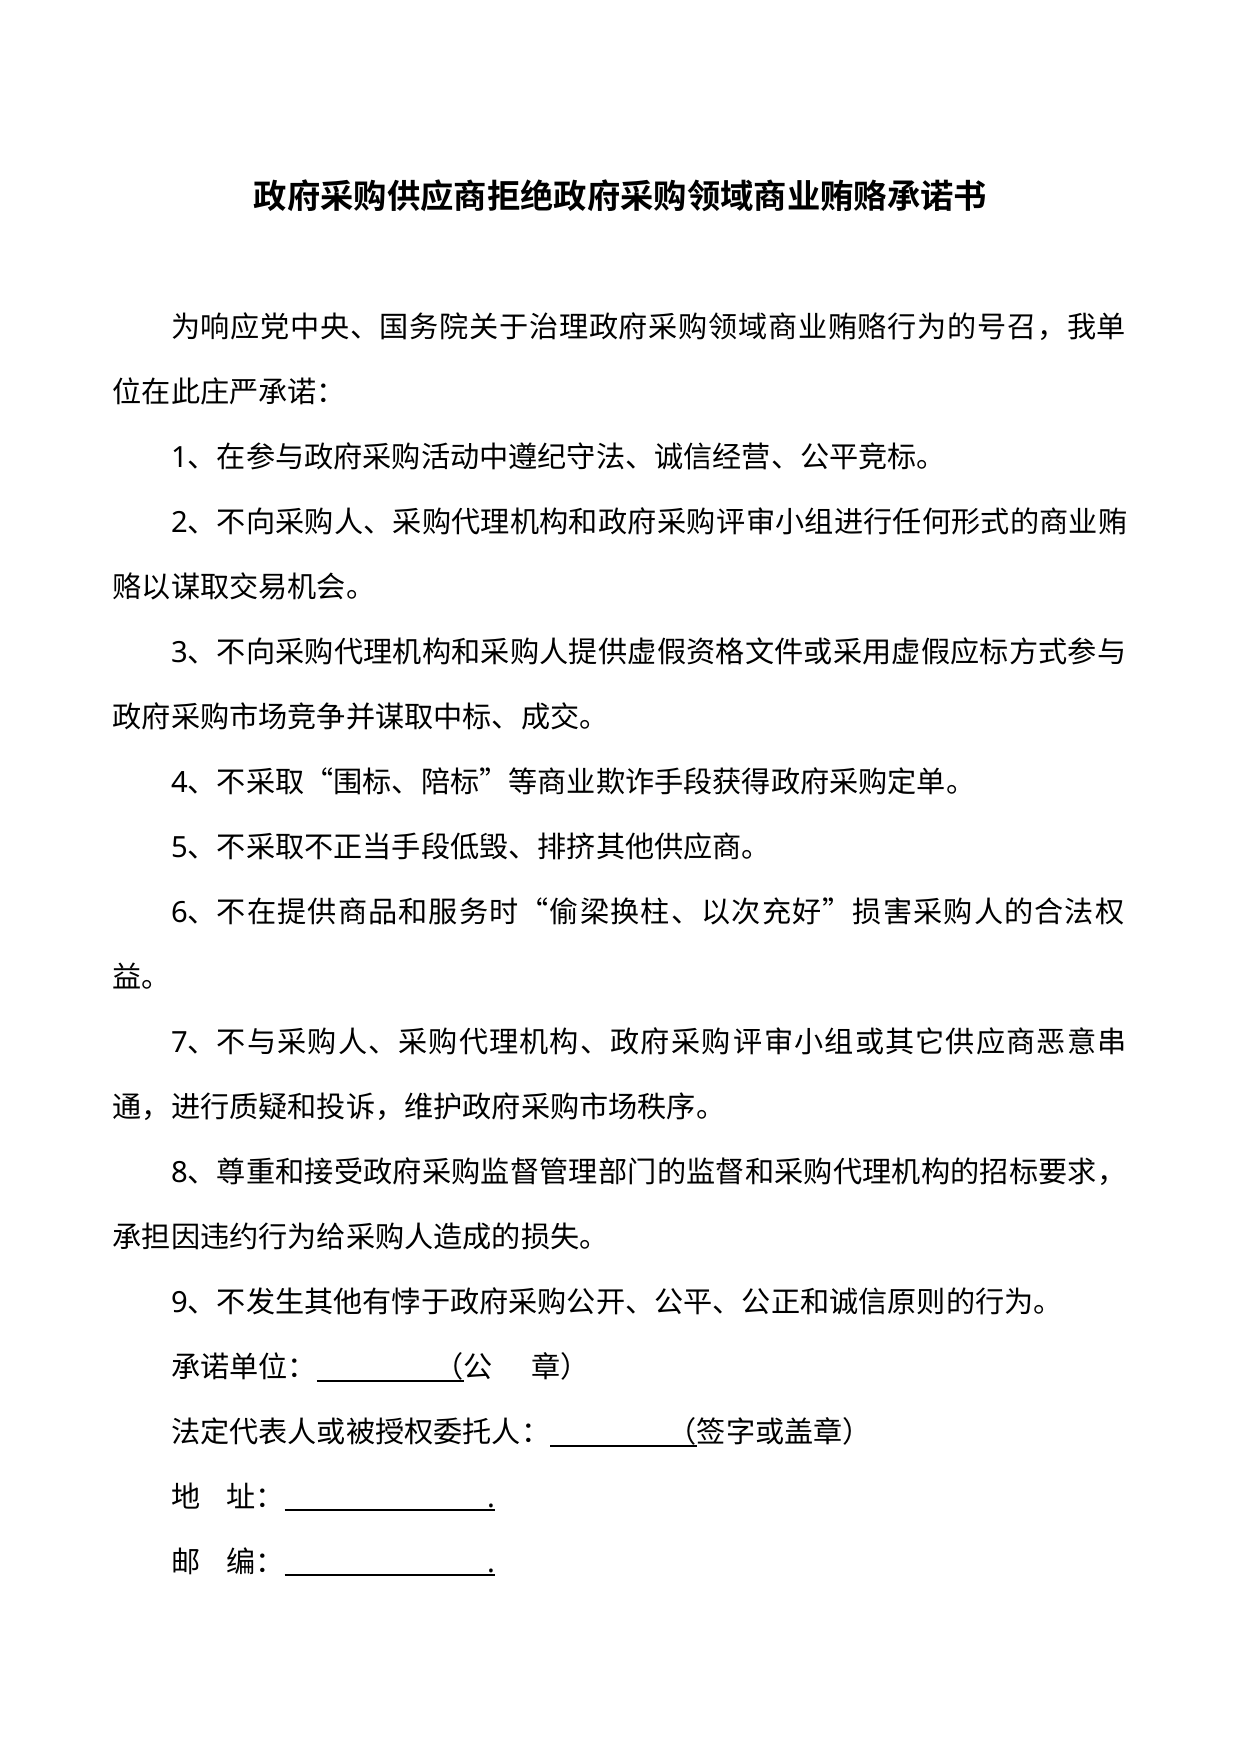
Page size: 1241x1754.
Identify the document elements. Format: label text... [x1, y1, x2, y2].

list 不采取不正当手段低毁、排挤其他供应商。 [112, 812, 1128, 877]
text 地 址： . [112, 1462, 1128, 1527]
list 不在提供商品和服务时“偷梁换柱、以次充好”损害采购人的合法权益。 [112, 877, 1128, 1007]
text 邮 编： . [112, 1527, 1128, 1592]
text 政府采购供应商拒绝政府采购领域商业贿赂承诺书 [112, 162, 1128, 227]
list 不向采购人、采购代理机构和政府采购评审小组进行任何形式的商业贿赂以谋取交易机会。 [112, 487, 1128, 617]
list 不向采购代理机构和采购人提供虚假资格文件或采用虚假应标方式参与政府采购市场竞争并谋取中标、成交。 [112, 617, 1128, 747]
text 法定代表人或被授权委托人： （签字或盖章） [112, 1397, 1128, 1462]
list 在参与政府采购活动中遵纪守法、诚信经营、公平竞标。 [112, 422, 1128, 487]
list 不采取“围标、陪标”等商业欺诈手段获得政府采购定单。 [112, 747, 1128, 812]
text 9、不发生其他有悖于政府采购公开、公平、公正和诚信原则的行为。 [112, 1267, 1128, 1332]
list 尊重和接受政府采购监督管理部门的监督和采购代理机构的招标要求，承担因违约行为给采购人造成的损失。 [112, 1137, 1128, 1267]
list 不与采购人、采购代理机构、政府采购评审小组或其它供应商恶意串通，进行质疑和投诉，维护政府采购市场秩序。 [112, 1007, 1128, 1137]
text 为响应党中央、国务院关于治理政府采购领域商业贿赂行为的号召，我单位在此庄严承诺： [112, 292, 1128, 422]
text 承诺单位： （公 章） [112, 1332, 1128, 1397]
